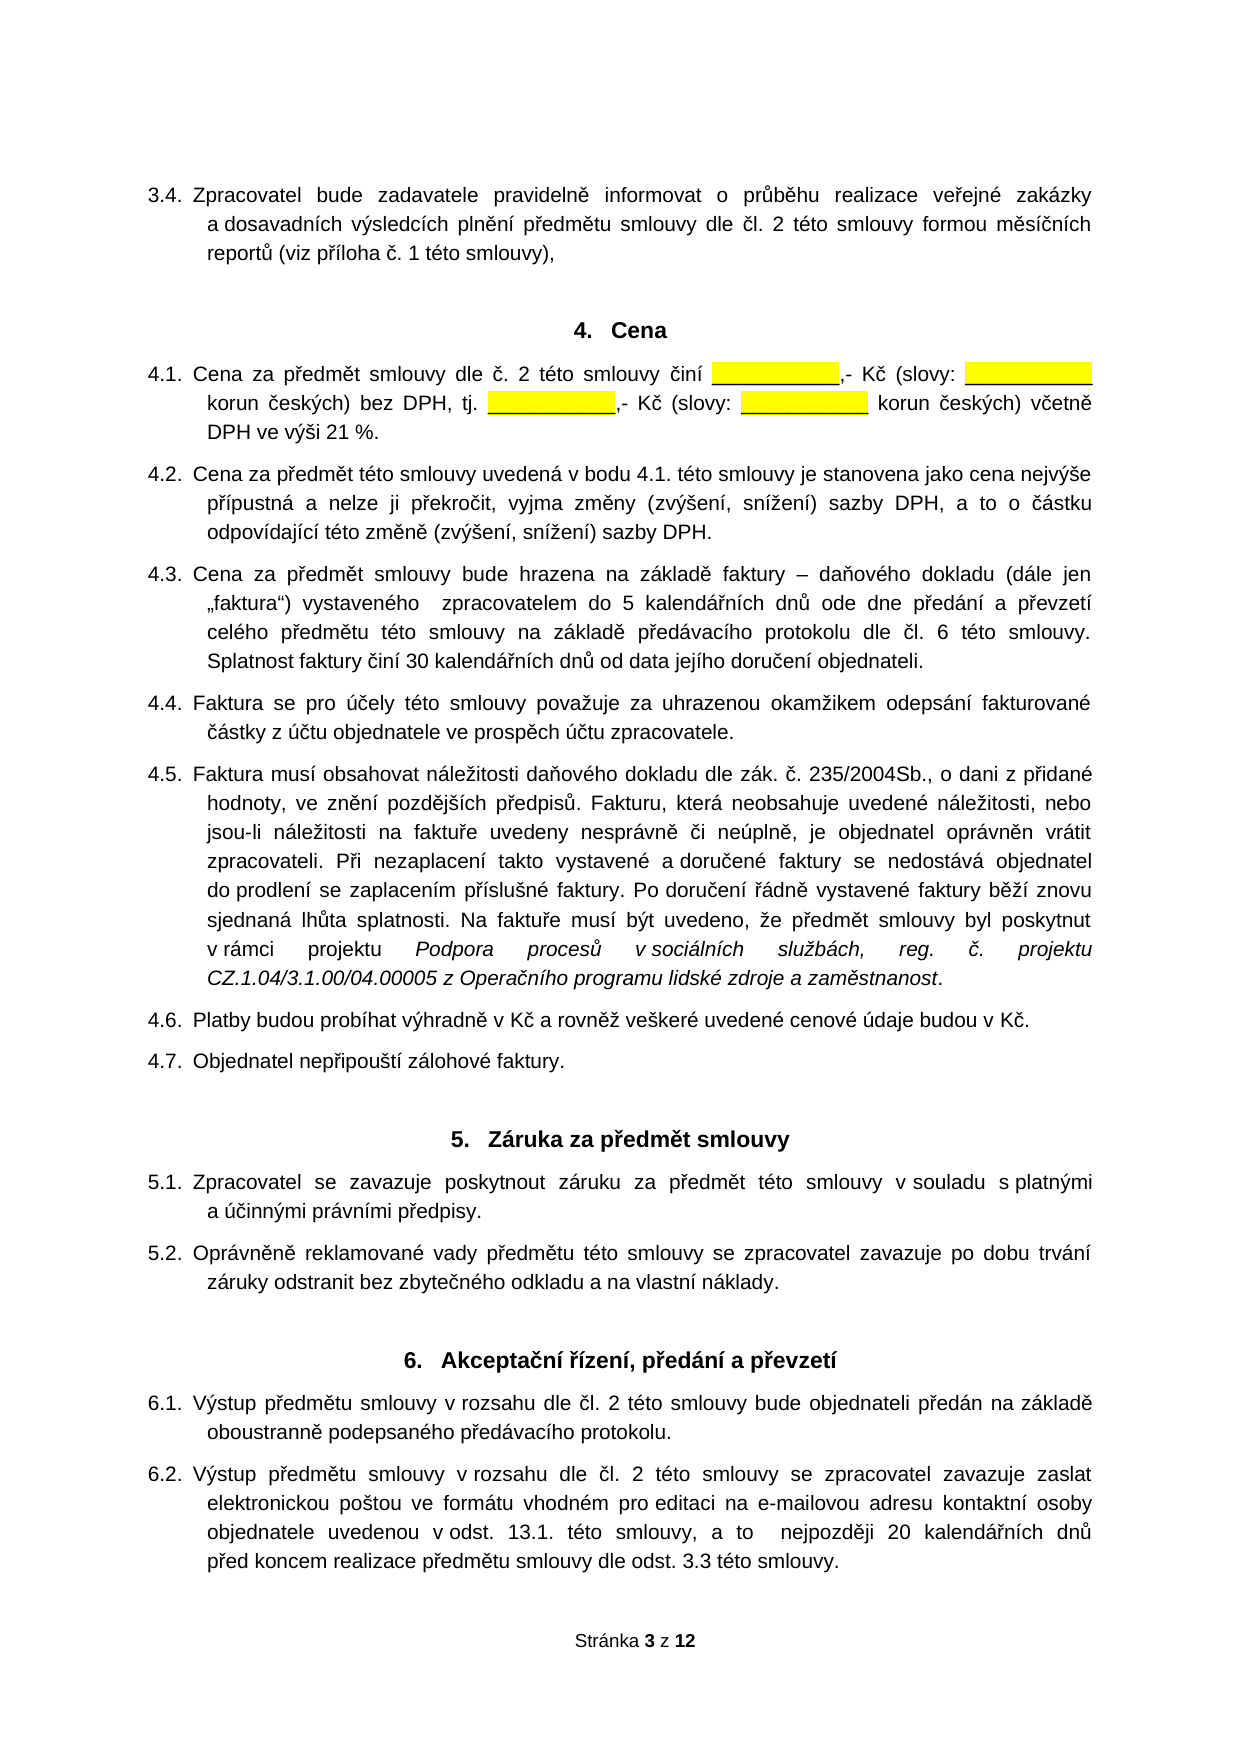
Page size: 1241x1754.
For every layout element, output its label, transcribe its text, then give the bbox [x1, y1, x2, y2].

list Objednatel nepřipouští zálohové faktury. [148, 1044, 1092, 1073]
list Faktura se pro účely této smlouvy považuje za uhrazenou okamžikem odepsání fakturované částky z účtu objednatele ve prospěch účtu zpracovatele. [148, 686, 1092, 744]
list Platby budou probíhat výhradně v Kč a rovněž veškeré uvedené cenové údaje budou v Kč. [148, 1002, 1092, 1031]
list Záruka za předmět smlouvy [148, 1123, 1092, 1152]
list Faktura musí obsahovat náležitosti daňového dokladu dle zák. č. 235/2004Sb., o dani z přidané hodnoty, ve znění pozdějších předpisů. Fakturu, která neobsahuje uvedené náležitosti, nebo jsou-li náležitosti na faktuře uvedeny nesprávně či neúplně, je objednatel oprávněn vrátit zpracovateli. Při nezaplacení takto vystavené a doručené faktury se nedostává objednatel do prodlení se zaplacením příslušné faktury. Po doručení řádně vystavené faktury běží znovu sjednaná lhůta splatnosti. Na faktuře musí být uvedeno, že předmět smlouvy byl poskytnut v rámci projektu Podpora procesů v sociálních službách, reg. č. projektu CZ.1.04/3.1.00/04.00005 z Operačního programu lidské zdroje a zaměstnanost. [148, 756, 1092, 990]
list Zpracovatel bude zadavatele pravidelně informovat o průběhu realizace veřejné zakázky a dosavadních výsledcích plnění předmětu smlouvy dle čl. 2 této smlouvy formou měsíčních reportů (viz příloha č. 1 této smlouvy), [148, 177, 1092, 265]
list Cena za předmět smlouvy bude hrazena na základě faktury – daňového dokladu (dále jen „faktura“) vystaveného zpracovatelem do 5 kalendářních dnů ode dne předání a převzetí celého předmětu této smlouvy na základě předávacího protokolu dle čl. 6 této smlouvy. Splatnost faktury činí 30 kalendářních dnů od data jejího doručení objednateli. [148, 556, 1092, 673]
list Výstup předmětu smlouvy v rozsahu dle čl. 2 této smlouvy se zpracovatel zavazuje zaslat elektronickou poštou ve formátu vhodném pro editaci na e-mailovou adresu kontaktní osoby objednatele uvedenou v odst. 13.1. této smlouvy, a to nejpozději 20 kalendářních dnů před koncem realizace předmětu smlouvy dle odst. 3.3 této smlouvy. [148, 1456, 1092, 1573]
list Cena za předmět smlouvy dle č. 2 této smlouvy činí ___________,- Kč (slovy: ___________ korun českých) bez DPH, tj. ___________,- Kč (slovy: ___________ korun českých) včetně DPH ve výši 21 %. [148, 356, 1092, 444]
list Cena [148, 315, 1092, 344]
list Akceptační řízení, předání a převzetí [148, 1344, 1092, 1373]
list Cena za předmět této smlouvy uvedená v bodu 4.1. této smlouvy je stanovena jako cena nejvýše přípustná a nelze ji překročit, vyjma změny (zvýšení, snížení) sazby DPH, a to o částku odpovídající této změně (zvýšení, snížení) sazby DPH. [148, 456, 1092, 544]
list Oprávněně reklamované vady předmětu této smlouvy se zpracovatel zavazuje po dobu trvání záruky odstranit bez zbytečného odkladu a na vlastní náklady. [148, 1236, 1092, 1294]
list Zpracovatel se zavazuje poskytnout záruku za předmět této smlouvy v souladu s platnými a účinnými právními předpisy. [148, 1165, 1092, 1223]
list Výstup předmětu smlouvy v rozsahu dle čl. 2 této smlouvy bude objednateli předán na základě oboustranně podepsaného předávacího protokolu. [148, 1386, 1092, 1444]
